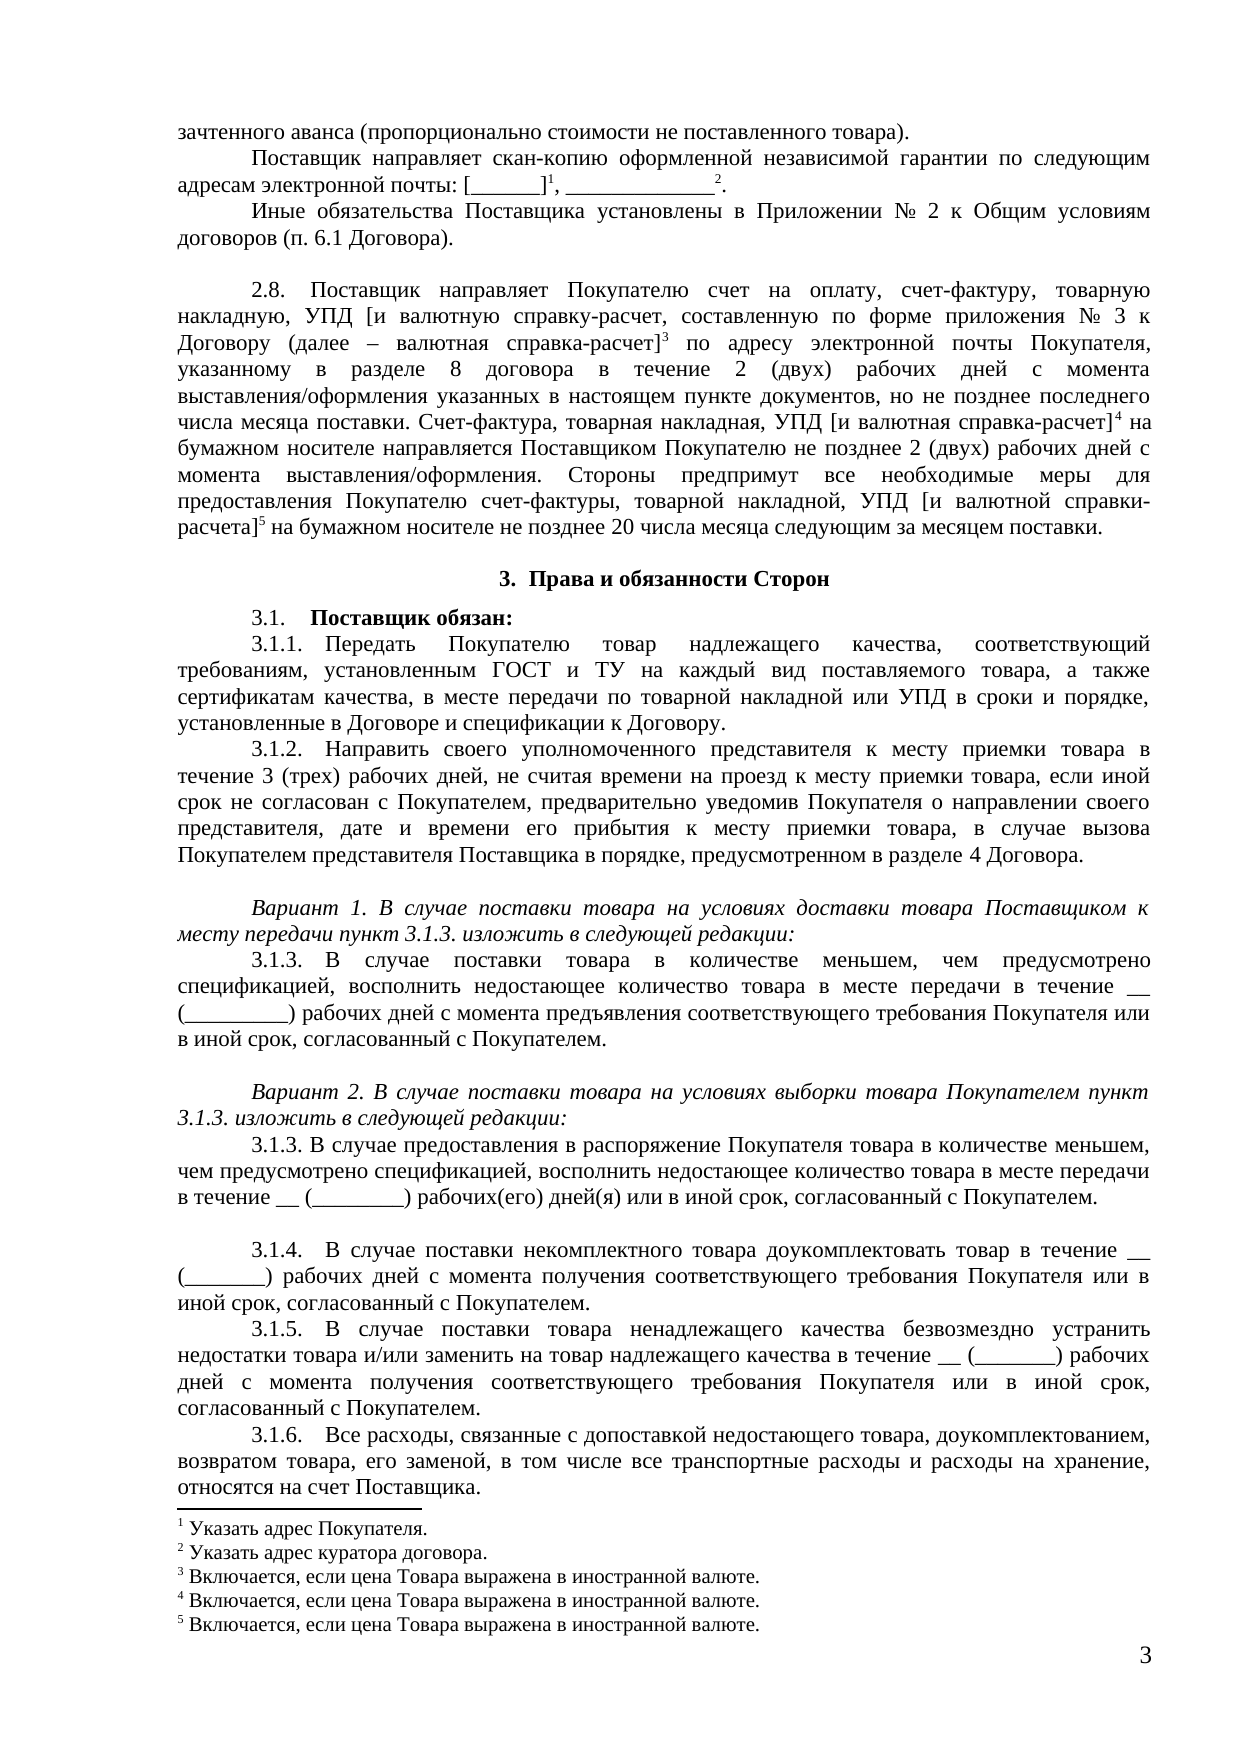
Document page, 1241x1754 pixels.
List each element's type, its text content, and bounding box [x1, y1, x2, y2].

subtitle Права и обязанности Сторон [177, 565, 1152, 591]
subtitle Поставщик направляет скан-копию оформленной независимой гарантии по следующим адресам электронной почты: [______], _____________. [177, 144, 1152, 197]
list Иные обязательства Поставщика установлены в Приложении № 2 к Общим условиям договоров (п. 6.1 Договора). [177, 197, 1152, 250]
list Все расходы, связанные с допоставкой недостающего товара, доукомплектованием, возвратом товара, его заменой, в том числе все транспортные расходы и расходы на хранение, относятся на счет Поставщика. [177, 1421, 1152, 1500]
list Поставщик обязан: [177, 604, 1152, 630]
list В случае поставки товара ненадлежащего качества безвозмездно устранить недостатки товара и/или заменить на товар надлежащего качества в течение __ (_______) рабочих дней с момента получения соответствующего требования Покупателя или в иной срок, согласованный с Покупателем. [177, 1315, 1152, 1421]
list Вариант 2. В случае поставки товара на условиях выборки товара Покупателем пункт 3.1.3. изложить в следующей редакции: [177, 1078, 1152, 1131]
list В случае поставки некомплектного товара доукомплектовать товар в течение __ (_______) рабочих дней с момента получения соответствующего требования Покупателя или в иной срок, согласованный с Покупателем. [177, 1236, 1152, 1315]
text 3.1.3. В случае предоставления в распоряжение Покупателя товара в количестве меньшем, чем предусмотрено спецификацией, восполнить недостающее количество товара в месте передачи в течение __ (________) рабочих(его) дней(я) или в иной срок, согласованный с Покупателем. [177, 1131, 1152, 1210]
list Передать Покупателю товар надлежащего качества, соответствующий требованиям, установленным ГОСТ и ТУ на каждый вид поставляемого товара, а также сертификатам качества, в месте передачи по товарной накладной или УПД в сроки и порядке, установленные в Договоре и спецификации к Договору. [177, 630, 1152, 735]
list Поставщик направляет Покупателю счет на оплату, счет-фактуру, товарную накладную, УПД [и валютную справку-расчет, составленную по форме приложения № 3 к Договору (далее – валютная справка-расчет] по адресу электронной почты Покупателя, указанному в разделе 8 договора в течение 2 (двух) рабочих дней с момента выставления/оформления указанных в настоящем пункте документов, но не позднее последнего числа месяца поставки. Счет-фактура, товарная накладная, УПД [и валютная справка-расчет] на бумажном носителе направляется Поставщиком Покупателю не позднее 2 (двух) рабочих дней с момента выставления/оформления. Стороны предпримут все необходимые меры для предоставления Покупателю счет-фактуры, товарной накладной, УПД [и валютной справки-расчета] на бумажном носителе не позднее 20 числа месяца следующим за месяцем поставки. [177, 276, 1152, 540]
list Вариант 1. В случае поставки товара на условиях доставки товара Поставщиком к месту передачи пункт 3.1.3. изложить в следующей редакции: [177, 893, 1152, 946]
list Направить своего уполномоченного представителя к месту приемки товара в течение 3 (трех) рабочих дней, не считая времени на проезд к месту приемки товара, если иной срок не согласован с Покупателем, предварительно уведомив Покупателя о направлении своего представителя, дате и времени его прибытия к месту приемки товара, в случае вызова Покупателем представителя Поставщика в порядке, предусмотренном в разделе 4 Договора. [177, 735, 1152, 867]
list В случае поставки товара в количестве меньшем, чем предусмотрено спецификацией, восполнить недостающее количество товара в месте передачи в течение __ (_________) рабочих дней с момента предъявления соответствующего требования Покупателя или в иной срок, согласованный с Покупателем. [177, 946, 1152, 1052]
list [177, 118, 1152, 144]
